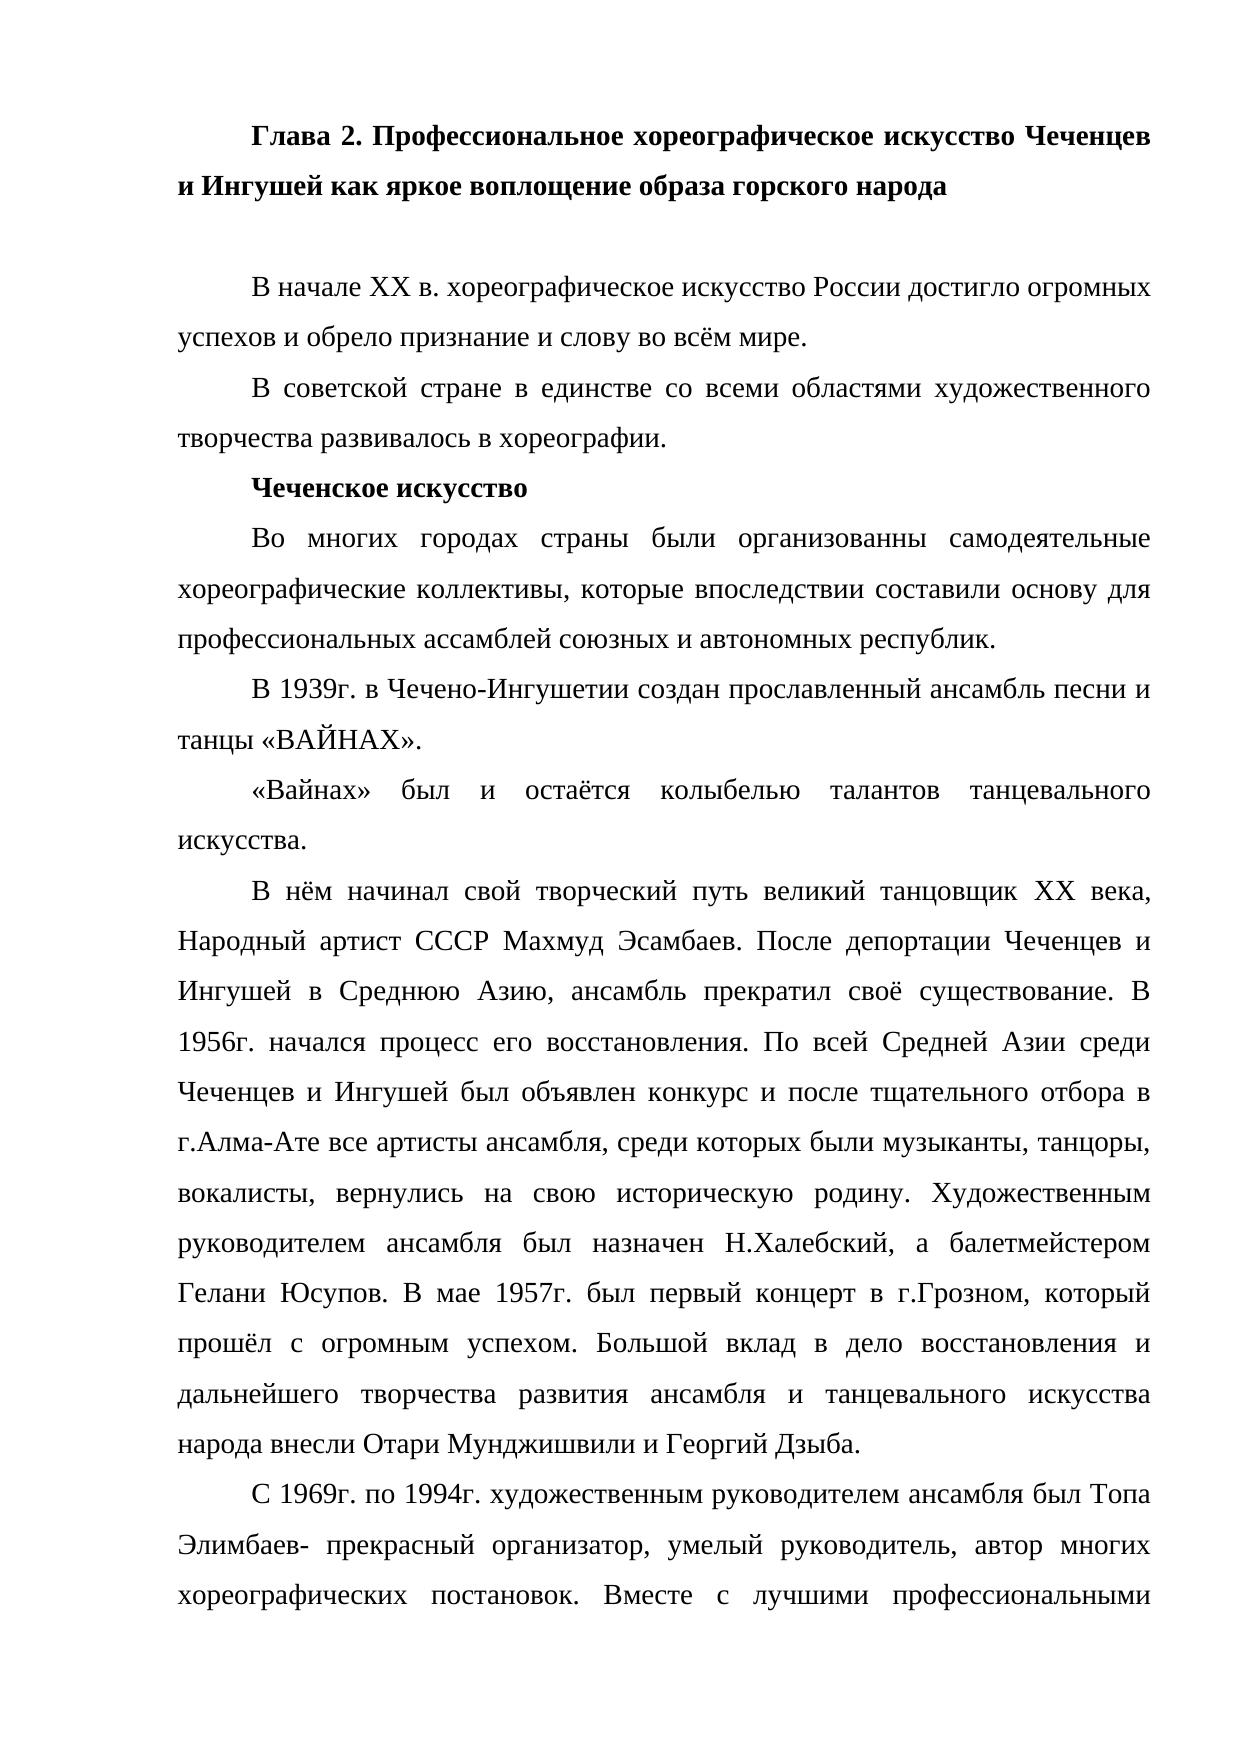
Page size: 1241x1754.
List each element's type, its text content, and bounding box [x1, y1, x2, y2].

text Глава 2. Профессиональное хореографическое искусство Чеченцев и Ингушей как яркое воплощение образа горского народа [177, 118, 1152, 202]
text В начале XX в. хореографическое искусство России достигло огромных успехов и обрело признание и слову во всём мире. [177, 269, 1152, 353]
text Чеченское искусство [177, 470, 1152, 504]
text В 1939г. в Чечено-Ингушетии создан прославленный ансамбль песни и танцы «ВАЙНАХ». [177, 672, 1152, 755]
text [177, 1477, 1152, 1611]
text В советской стране в единстве со всеми областями художественного творчества развивалось в хореографии. [177, 370, 1152, 453]
text В нём начинал свой творческий путь великий танцовщик XX века, Народный артист СССР Махмуд Эсамбаев. После депортации Чеченцев и Ингушей в Среднюю Азию, ансамбль прекратил своё существование. В 1956г. начался процесс его восстановления. По всей Средней Азии среди Чеченцев и Ингушей был объявлен конкурс и после тщательного отбора в г.Алма-Ате все артисты ансамбля, среди которых были музыканты, танцоры, вокалисты, вернулись на свою историческую родину. Художественным руководителем ансамбля был назначен Н.Халебский, а балетмейстером Гелани Юсупов. В мае 1957г. был первый концерт в г.Грозном, который прошёл с огромным успехом. Большой вклад в дело восстановления и дальнейшего творчества развития ансамбля и танцевального искусства народа внесли Отари Мунджишвили и Георгий Дзыба. [177, 873, 1152, 1460]
text Во многих городах страны были организованны самодеятельные хореографические коллективы, которые впоследствии составили основу для профессиональных ассамблей союзных и автономных республик. [177, 521, 1152, 655]
text «Вайнах» был и остаётся колыбелью талантов танцевального искусства. [177, 772, 1152, 856]
